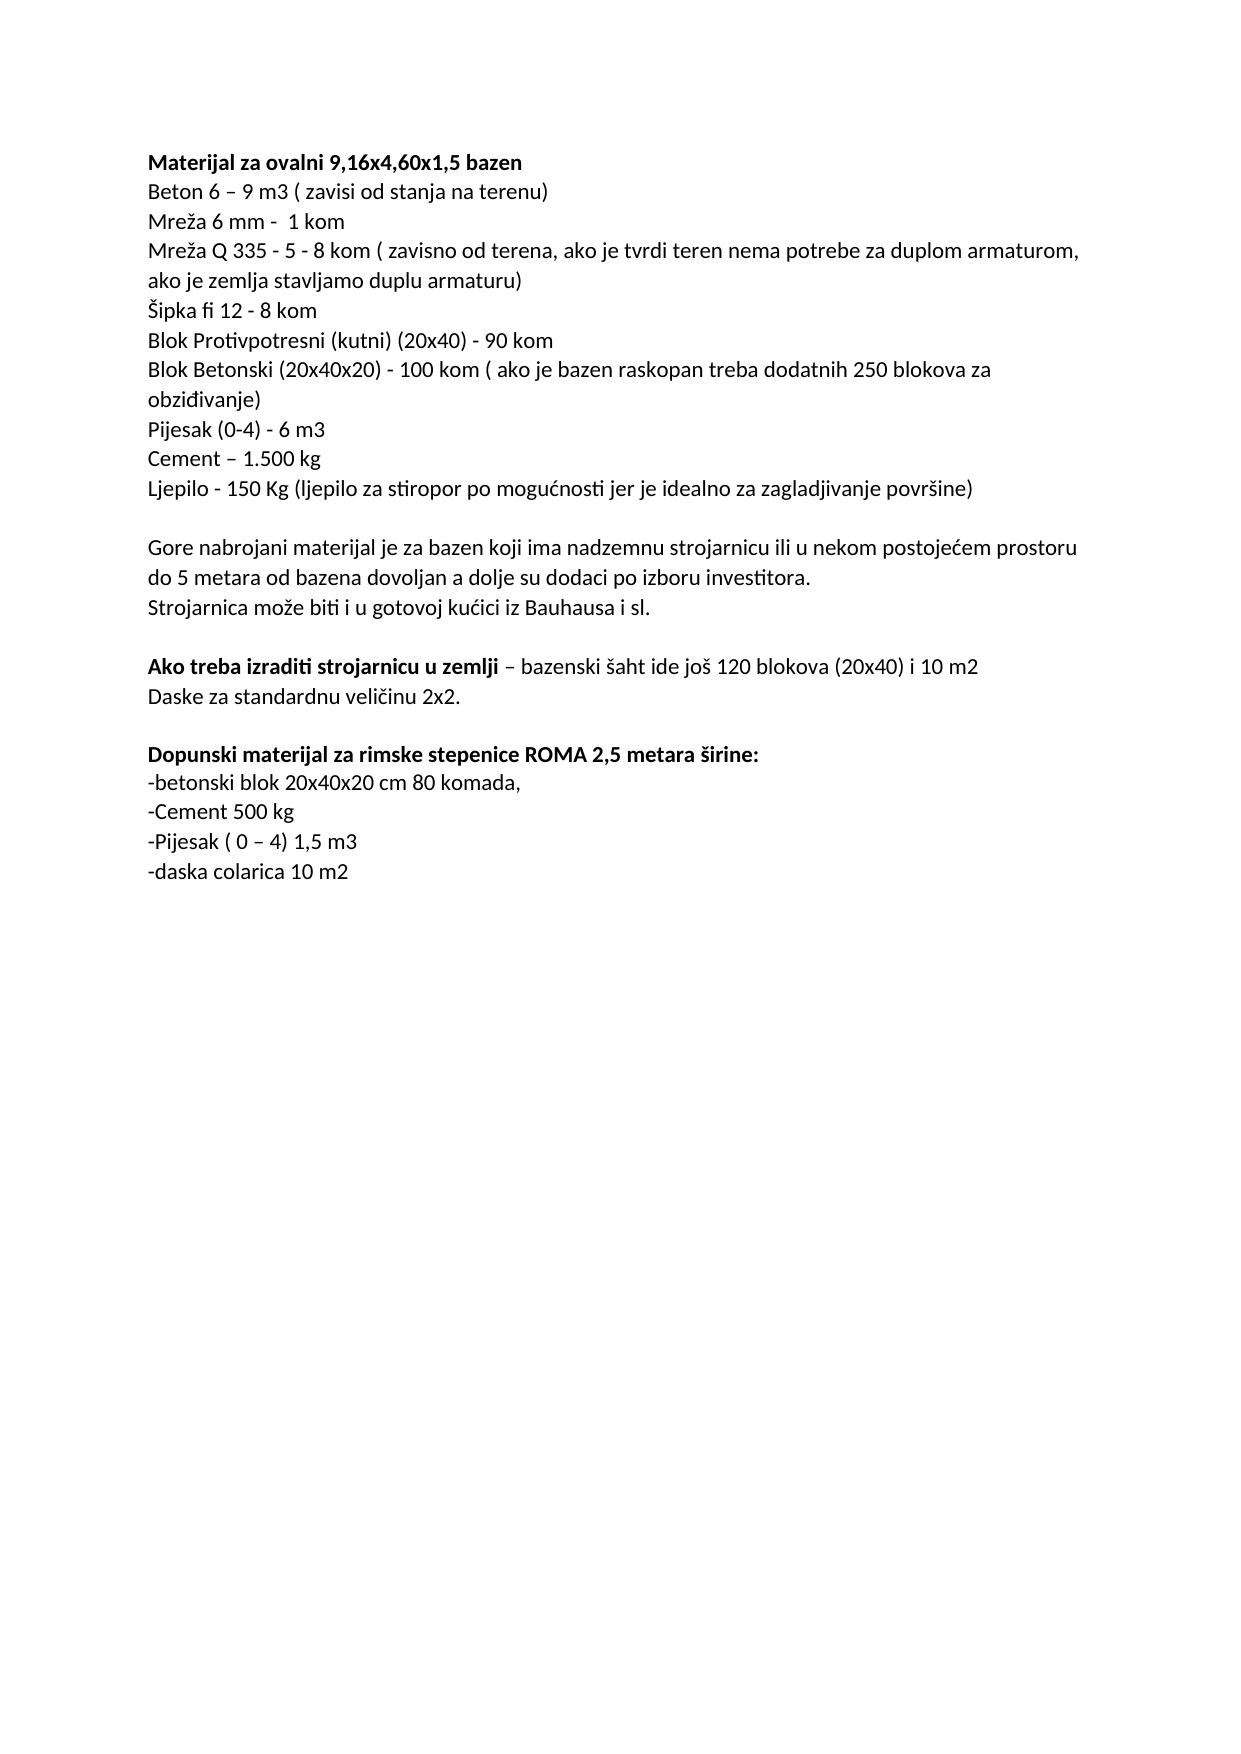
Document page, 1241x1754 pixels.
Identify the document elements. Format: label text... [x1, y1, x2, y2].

text -betonski blok 20x40x20 cm 80 komada, [148, 768, 1093, 796]
text Strojarnica može biti i u gotovoj kućici iz Bauhausa i sl. [148, 593, 1093, 621]
text Beton 6 – 9 m3 ( zavisi od stanja na terenu) [148, 177, 1093, 205]
text -Pijesak ( 0 – 4) 1,5 m3 [148, 827, 1093, 855]
text Dopunski materijal za rimske stepenice ROMA 2,5 metara širine: [148, 740, 1093, 768]
text Šipka fi 12 - 8 kom [148, 296, 1093, 324]
text Daske za standardnu veličinu 2x2. [148, 682, 1093, 710]
text -Cement 500 kg [148, 797, 1093, 825]
text Blok Betonski (20x40x20) - 100 kom ( ako je bazen raskopan treba dodatnih 250 blokova za obziđivanje) [148, 355, 1093, 413]
text -daska colarica 10 m2 [148, 857, 1093, 885]
text Blok Protivpotresni (kutni) (20x40) - 90 kom [148, 326, 1093, 354]
text Gore nabrojani materijal je za bazen koji ima nadzemnu strojarnicu ili u nekom postojećem prostoru do 5 metara od bazena dovoljan a dolje su dodaci po izboru investitora. [148, 533, 1093, 591]
text Pijesak (0-4) - 6 m3 [148, 415, 1093, 443]
text Mreža Q 335 - 5 - 8 kom ( zavisno od terena, ako je tvrdi teren nema potrebe za duplom armaturom, ako je zemlja stavljamo duplu armaturu) [148, 237, 1093, 294]
text Mreža 6 mm - 1 kom [148, 207, 1093, 235]
text Ako treba izraditi strojarnicu u zemlji – bazenski šaht ide još 120 blokova (20x40) i 10 m2 [148, 652, 1093, 680]
text Cement – 1.500 kg [148, 444, 1093, 472]
text Materijal za ovalni 9,16x4,60x1,5 bazen [148, 148, 1093, 176]
text Ljepilo - 150 Kg (ljepilo za stiropor po mogućnosti jer je idealno za zagladjivanje površine) [148, 474, 1093, 502]
